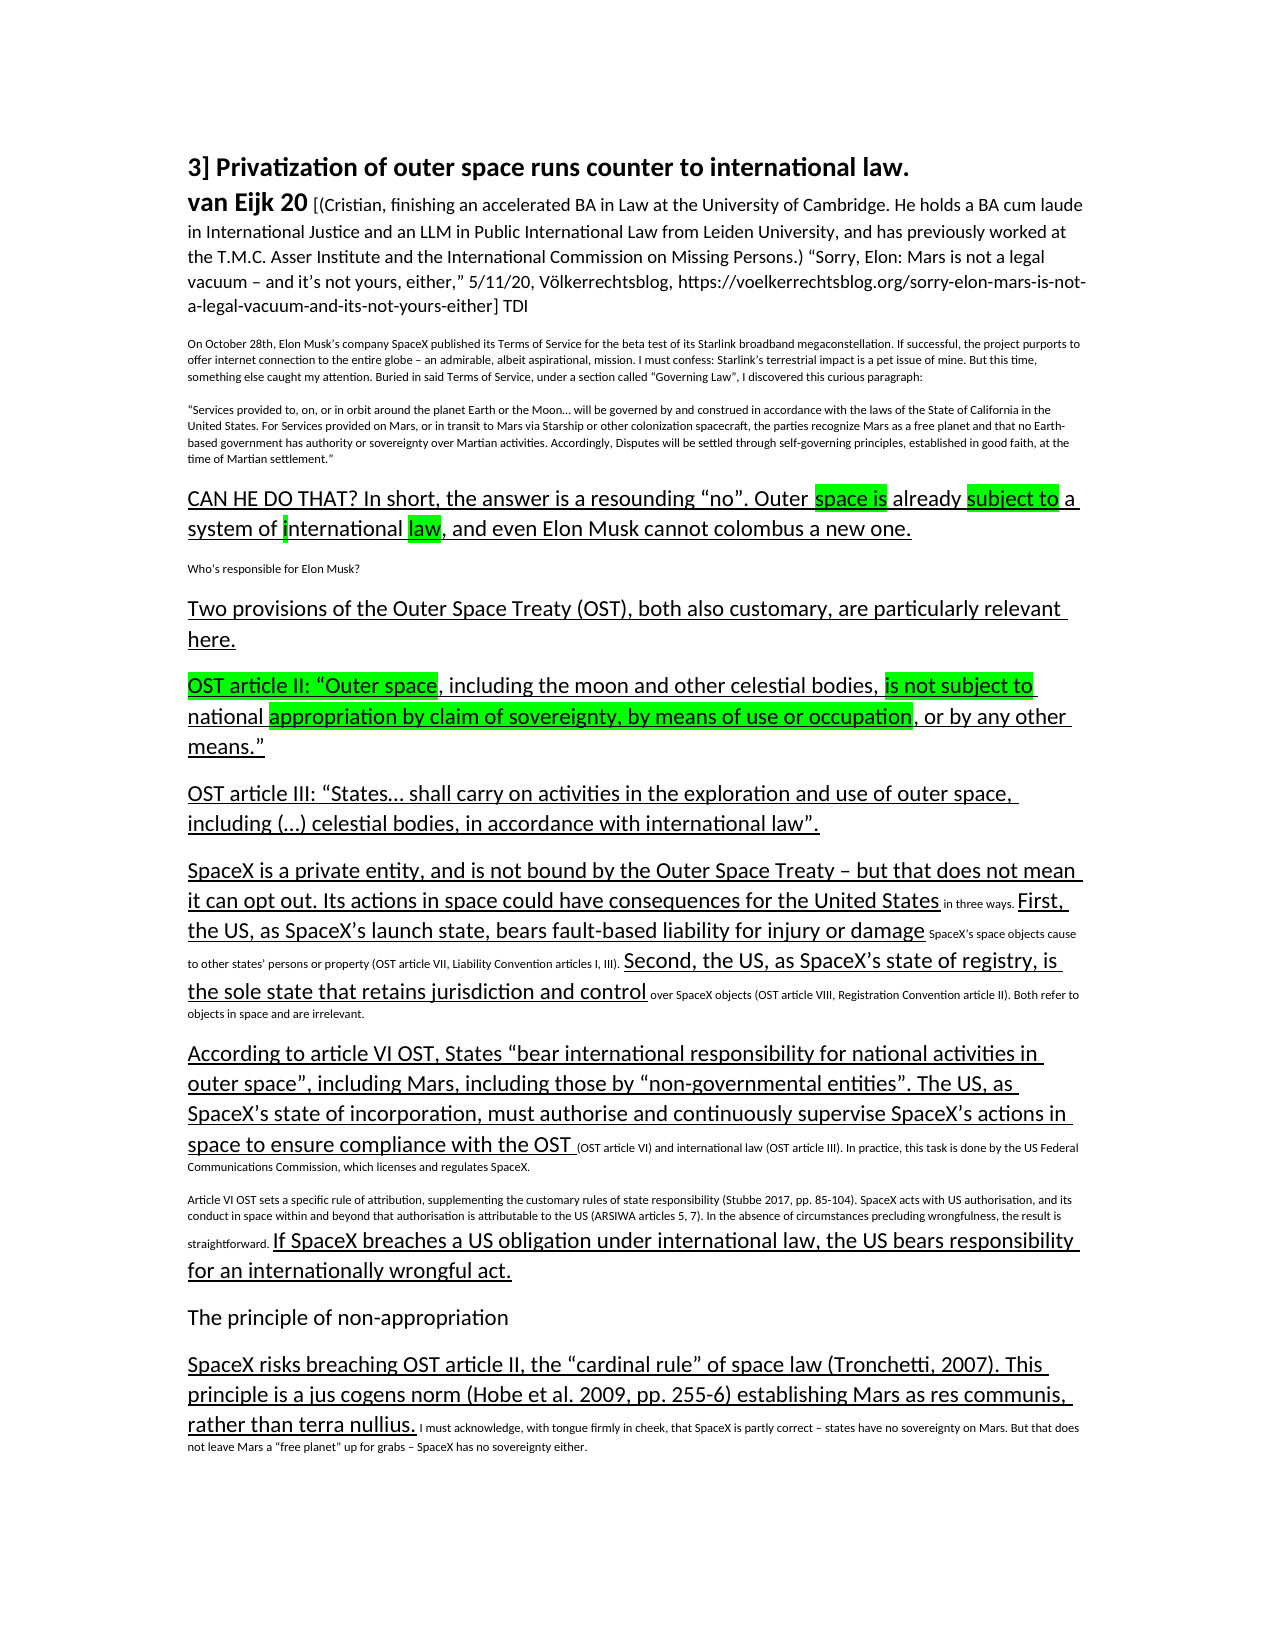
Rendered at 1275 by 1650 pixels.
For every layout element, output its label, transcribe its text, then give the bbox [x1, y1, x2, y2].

text According to article VI OST, States “bear international responsibility for national activities in outer space”, including Mars, including those by “non-governmental entities”. The US, as SpaceX’s state of incorporation, must authorise and continuously supervise SpaceX’s actions in space to ensure compliance with the OST (OST article VI) and international law (OST article III). In practice, this task is done by the US Federal Communications Commission, which licenses and regulates SpaceX. [187, 1039, 1087, 1174]
text OST article II: “Outer space, including the moon and other celestial bodies, is not subject to national appropriation by claim of sovereignty, by means of use or occupation, or by any other means.” [187, 672, 1087, 760]
text CAN HE DO THAT? In short, the answer is a resounding “no”. Outer space is already subject to a system of international law, and even Elon Musk cannot colombus a new one. [187, 484, 1087, 543]
text The principle of non-appropriation [187, 1303, 1087, 1331]
text van Eijk 20 [(Cristian, finishing an accelerated BA in Law at the University of Cambridge. He holds a BA cum laude in International Justice and an LLM in Public International Law from Leiden University, and has previously worked at the T.M.C. Asser Institute and the International Commission on Missing Persons.) “Sorry, Elon: Mars is not a legal vacuum – and it’s not yours, either,” 5/11/20, Völkerrechtsblog, https://voelkerrechtsblog.org/sorry-elon-mars-is-not-a-legal-vacuum-and-its-not-yours-either] TDI [187, 186, 1087, 317]
text SpaceX risks breaching OST article II, the “cardinal rule” of space law (Tronchetti, 2007). This principle is a jus cogens norm (Hobe et al. 2009, pp. 255-6) establishing Mars as res communis, rather than terra nullius. I must acknowledge, with tongue firmly in cheek, that SpaceX is partly correct – states have no sovereignty on Mars. But that does not leave Mars a “free planet” up for grabs – SpaceX has no sovereignty either. [187, 1350, 1087, 1455]
text Who’s responsible for Elon Musk? [187, 561, 1087, 577]
text “Services provided to, on, or in orbit around the planet Earth or the Moon… will be governed by and construed in accordance with the laws of the State of California in the United States. For Services provided on Mars, or in transit to Mars via Starship or other colonization spacecraft, the parties recognize Mars as a free planet and that no Earth-based government has authority or sovereignty over Martian activities. Accordingly, Disputes will be settled through self-governing principles, established in good faith, at the time of Martian settlement.” [187, 402, 1087, 467]
text SpaceX is a private entity, and is not bound by the Outer Space Treaty – but that does not mean it can opt out. Its actions in space could have consequences for the United States in three ways. First, the US, as SpaceX’s launch state, bears fault-based liability for injury or damage SpaceX’s space objects cause to other states’ persons or property (OST article VII, Liability Convention articles I, III). Second, the US, as SpaceX’s state of registry, is the sole state that retains jurisdiction and control over SpaceX objects (OST article VIII, Registration Convention article II). Both refer to objects in space and are irrelevant. [187, 856, 1087, 1021]
text OST article III: “States… shall carry on activities in the exploration and use of outer space, including (…) celestial bodies, in accordance with international law”. [187, 779, 1087, 837]
text Two provisions of the Outer Space Treaty (OST), both also customary, are particularly relevant here. [187, 594, 1087, 653]
text Article VI OST sets a specific rule of attribution, supplementing the customary rules of state responsibility (Stubbe 2017, pp. 85-104). SpaceX acts with US authorisation, and its conduct in space within and beyond that authorisation is attributable to the US (ARSIWA articles 5, 7). In the absence of circumstances precluding wrongfulness, the result is straightforward. If SpaceX breaches a US obligation under international law, the US bears responsibility for an internationally wrongful act. [187, 1192, 1087, 1284]
subtitle 3] Privatization of outer space runs counter to international law. [187, 150, 1087, 183]
text On October 28th, Elon Musk’s company SpaceX published its Terms of Service for the beta test of its Starlink broadband megaconstellation. If successful, the project purports to offer internet connection to the entire globe – an admirable, albeit aspirational, mission. I must confess: Starlink’s terrestrial impact is a pet issue of mine. But this time, something else caught my attention. Buried in said Terms of Service, under a section called “Governing Law”, I discovered this curious paragraph: [187, 336, 1087, 384]
